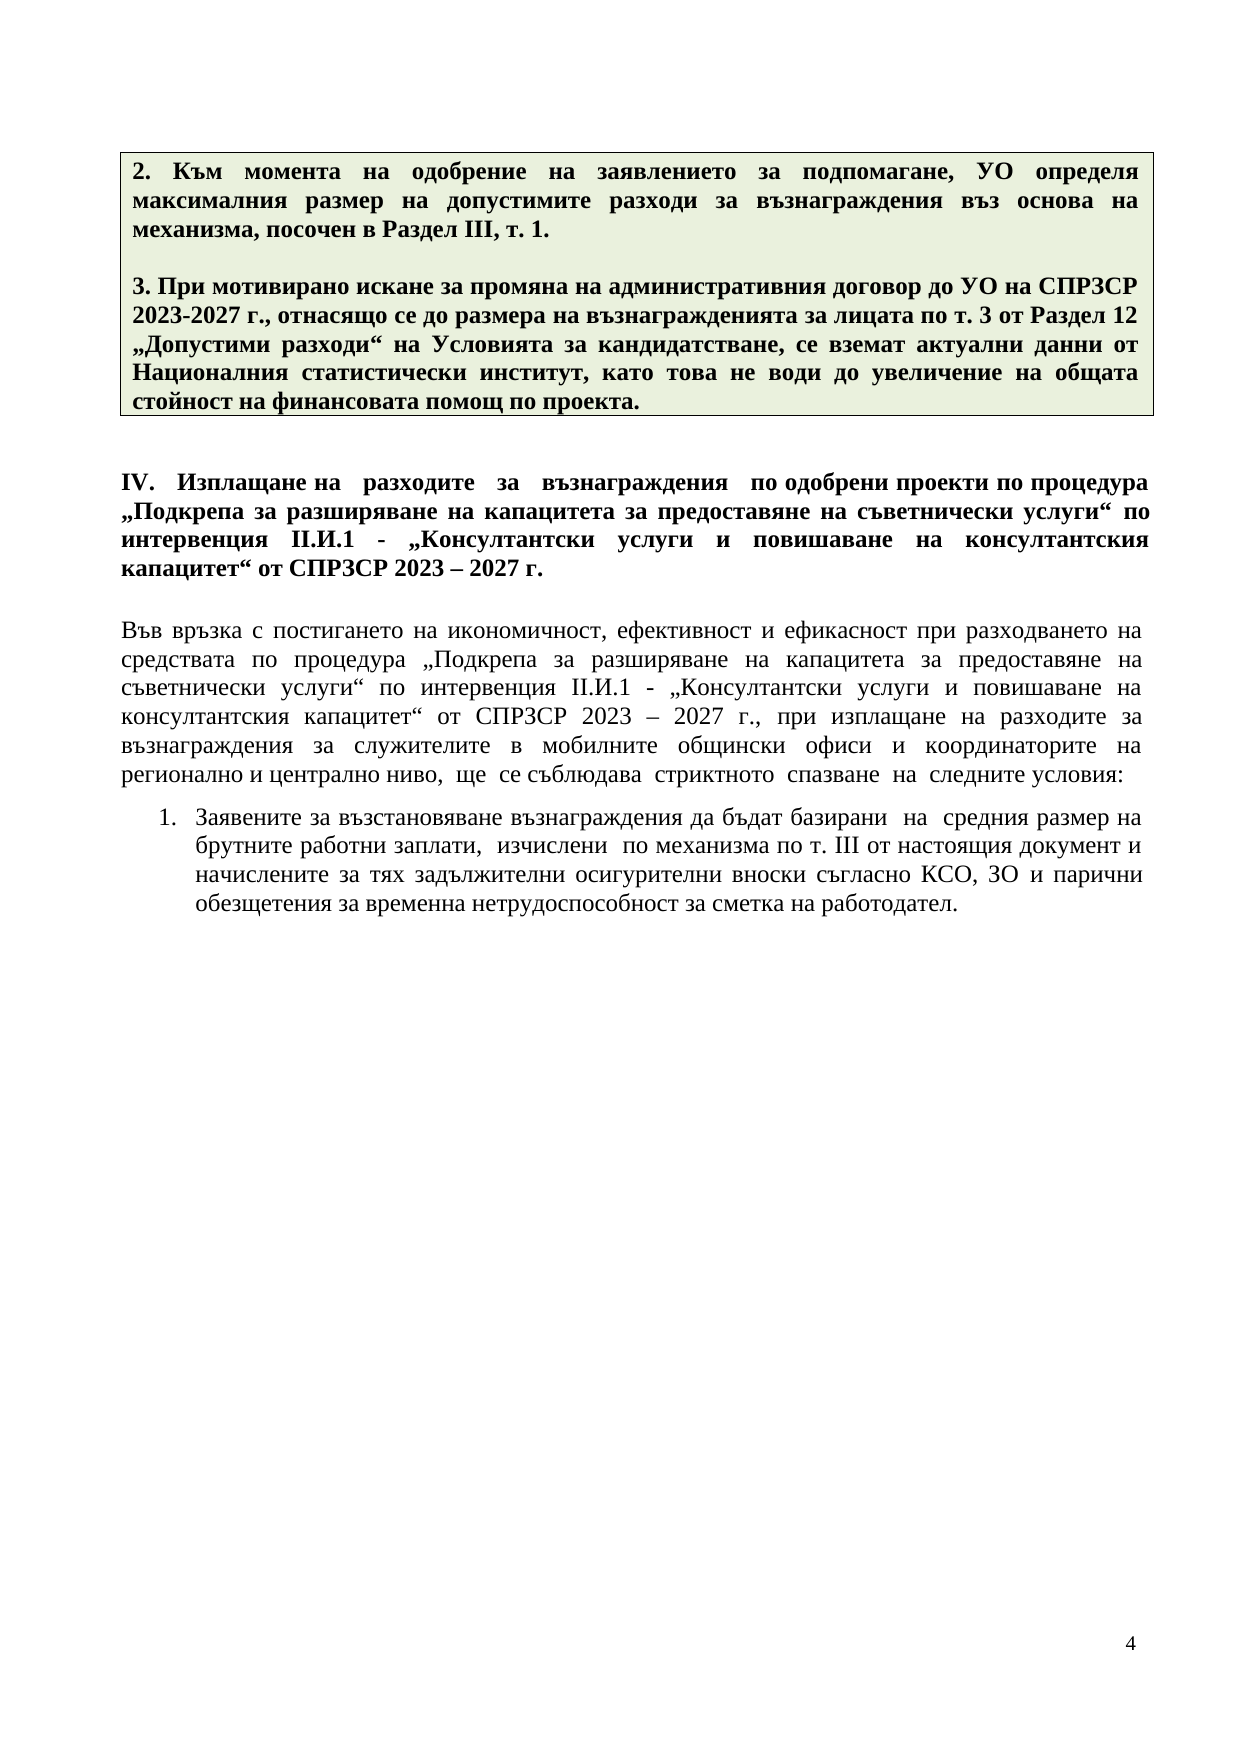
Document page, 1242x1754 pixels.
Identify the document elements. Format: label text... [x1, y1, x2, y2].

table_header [121, 153, 1153, 415]
text IV. Изплащане на разходите за възнаграждения по одобрени проекти по процедура „Подкрепа за разширяване на капацитета за предоставяне на съветнически услуги“ по интервенция II.И.1 - „Консултантски услуги и повишаване на консултантския капацитет“ от СПРЗСР 2023 – 2027 г. [121, 467, 1150, 582]
text Във връзка с постигането на икономичност, ефективност и ефикасност при разходването на средствата по процедура „Подкрепа за разширяване на капацитета за предоставяне на съветнически услуги“ по интервенция II.И.1 - „Консултантски услуги и повишаване на консултантския капацитет“ от СПРЗСР 2023 – 2027 г., при изплащане на разходите за възнаграждения за служителите в мобилните общински офиси и координаторите на регионално и централно ниво, ще се съблюдава стриктното спазване на следните условия: [121, 615, 1143, 787]
list Заявените за възстановяване възнаграждения да бъдат базирани на средния размер на брутните работни заплати, изчислени по механизма по т. ІІІ от настоящия документ и начислените за тях задължителни осигурителни вноски съгласно КСО, ЗО и парични обезщетения за временна нетрудоспособност за сметка на работодател. [158, 802, 1143, 917]
